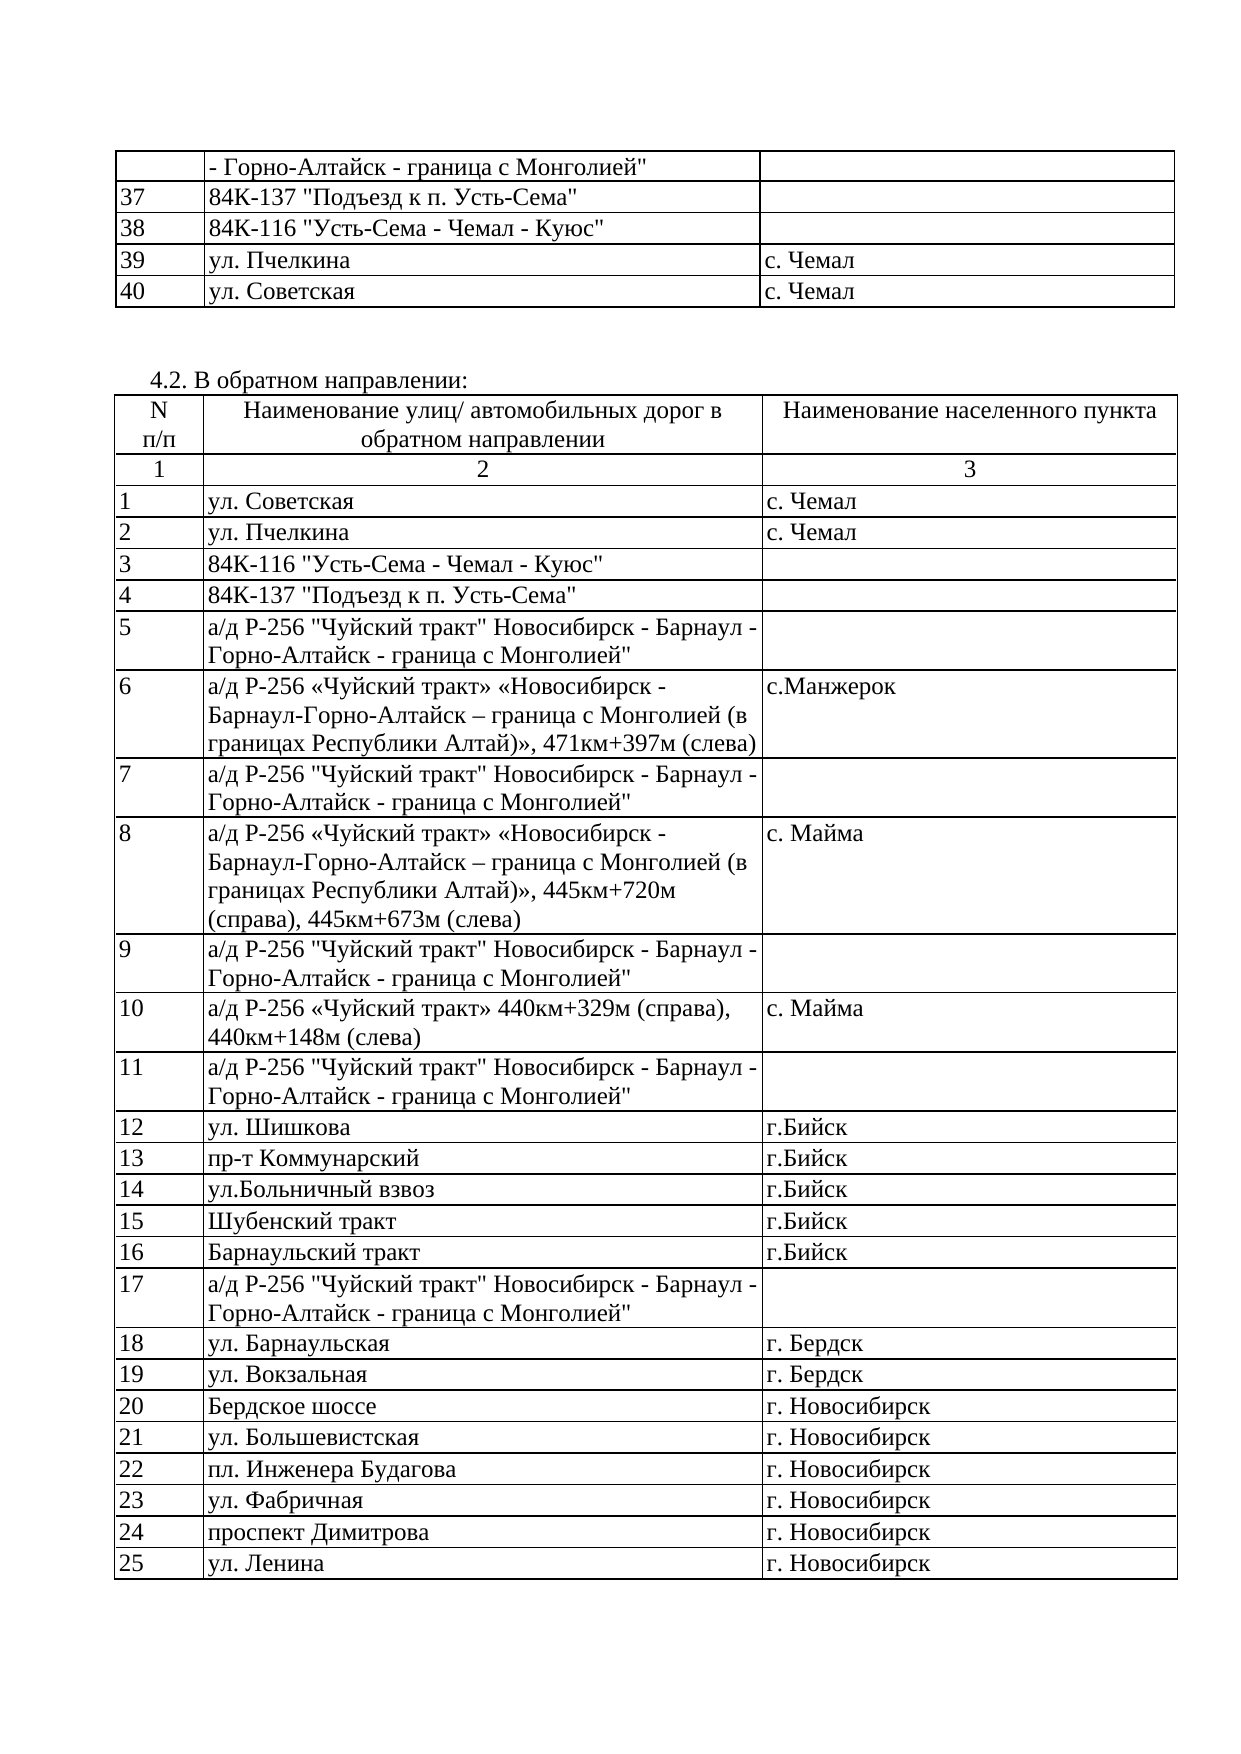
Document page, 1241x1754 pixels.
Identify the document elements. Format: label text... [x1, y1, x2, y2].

table_cell 11 [115, 1052, 203, 1110]
table_cell 18 [115, 1328, 203, 1358]
table_cell 7 [115, 758, 203, 816]
table_cell г.Бийск [763, 1173, 1177, 1204]
table_cell 20 [115, 1390, 203, 1421]
table_cell [763, 933, 1177, 992]
table_cell а/д Р-256 "Чуйский тракт" Новосибирск - Барнаул - Горно-Алтайск - граница с Монголией" [204, 1269, 762, 1326]
table_header N п/п [115, 396, 203, 453]
table_cell 37 [117, 182, 204, 212]
table_cell 2 [115, 517, 203, 547]
table_cell г. Новосибирск [763, 1452, 1177, 1484]
table_cell Барнаульский тракт [204, 1237, 762, 1267]
table_cell г. Бердск [763, 1358, 1177, 1389]
table_cell [763, 579, 1177, 610]
table_cell а/д Р-256 "Чуйский тракт" Новосибирск - Барнаул - Горно-Алтайск - граница с Монголией" [204, 612, 762, 669]
table_cell 84К-116 "Усть-Сема - Чемал - Куюс" [205, 213, 759, 243]
table_cell с. Чемал [761, 245, 1174, 275]
table_cell 17 [115, 1268, 203, 1326]
table_cell 12 [115, 1111, 203, 1141]
table_cell г. Новосибирск [763, 1484, 1177, 1515]
table_cell Бердское шоссе [204, 1391, 762, 1421]
table_cell 10 [115, 993, 203, 1051]
table_cell [763, 610, 1177, 669]
table_cell г. Новосибирск [763, 1515, 1177, 1547]
table_cell 16 [115, 1237, 203, 1267]
table_cell 1 [115, 454, 203, 484]
table_cell 15 [115, 1205, 203, 1236]
table_cell г.Бийск [763, 1141, 1177, 1173]
table_cell ул. Советская [204, 486, 762, 516]
table_cell 14 [115, 1174, 203, 1204]
table_cell 19 [115, 1359, 203, 1389]
table_cell г.Бийск [763, 1204, 1177, 1236]
table_cell [763, 1267, 1177, 1326]
table_cell ул. Фабричная [204, 1485, 762, 1515]
table_cell 22 [115, 1453, 203, 1484]
table_cell 23 [115, 1485, 203, 1515]
table_cell а/д Р-256 «Чуйский тракт» «Новосибирск - Барнаул-Горно-Алтайск – граница с Монголией (в границах Республики Алтай)», 445км+720м (справа), 445км+673м (слева) [204, 818, 762, 933]
table_cell [763, 1051, 1177, 1110]
table_cell а/д Р-256 «Чуйский тракт» «Новосибирск - Барнаул-Горно-Алтайск – граница с Монголией (в границах Республики Алтай)», 471км+397м (слева) [204, 671, 762, 757]
table_cell 3 [115, 549, 203, 579]
table_cell г. Бердск [763, 1326, 1177, 1358]
table_cell 38 [117, 213, 204, 243]
table_cell [761, 213, 1174, 243]
table_cell ул. Вокзальная [204, 1360, 762, 1389]
table_cell [763, 757, 1177, 816]
table_cell 6 [115, 670, 203, 757]
table_cell ул. Шишкова [204, 1112, 762, 1141]
table_cell 3 [763, 453, 1177, 484]
table_cell ул. Пчелкина [204, 518, 762, 547]
table_cell а/д Р-256 "Чуйский тракт" Новосибирск - Барнаул - Горно-Алтайск - граница с Монголией" [204, 759, 762, 816]
table_cell 8 [115, 817, 203, 933]
table_cell 25 [115, 1548, 203, 1578]
table_cell 40 [117, 276, 204, 306]
table_header Наименование населенного пункта [763, 396, 1177, 453]
table_cell с.Манжерок [763, 669, 1177, 757]
table_cell г. Новосибирск [763, 1389, 1177, 1421]
table_cell 4 [115, 580, 203, 610]
table_cell пр-т Коммунарский [204, 1143, 762, 1173]
table_cell 21 [115, 1422, 203, 1452]
table_cell [763, 548, 1177, 579]
table_cell ул. Барнаульская [204, 1328, 762, 1358]
table_cell 2 [204, 455, 762, 484]
table_cell а/д Р-256 "Чуйский тракт" Новосибирск - Барнаул - Горно-Алтайск - граница с Монголией" [204, 935, 762, 992]
table_cell 1 [115, 486, 203, 516]
table_cell г. Новосибирск [763, 1421, 1177, 1452]
table_cell 13 [115, 1143, 203, 1173]
table_cell 9 [115, 934, 203, 992]
table_cell г.Бийск [763, 1236, 1177, 1267]
table_cell пл. Инженера Будагова [204, 1454, 762, 1484]
table_cell 24 [115, 1516, 203, 1547]
table_cell проспект Димитрова [204, 1517, 762, 1547]
table_cell с. Майма [763, 992, 1177, 1051]
table_cell с. Чемал [763, 516, 1177, 547]
table_header Наименование улиц/ автомобильных дорог в обратном направлении [204, 396, 762, 453]
table_cell 84К-137 "Подъезд к п. Усть-Сема" [204, 581, 762, 610]
table_cell г.Бийск [763, 1110, 1177, 1141]
table_cell а/д Р-256 «Чуйский тракт» 440км+329м (справа), 440км+148м (слева) [204, 993, 762, 1051]
table_cell ул. Большевистская [204, 1422, 762, 1452]
table_cell 39 [117, 245, 204, 275]
table_cell ул. Советская [205, 276, 759, 306]
table_cell 36 [117, 152, 204, 180]
table_cell ул. Пчелкина [205, 245, 759, 275]
table_cell ул.Больничный взвоз [204, 1175, 762, 1204]
table_cell 84К-116 "Усть-Сема - Чемал - Куюс" [204, 549, 762, 579]
table_cell ул. Ленина [204, 1548, 762, 1578]
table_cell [205, 152, 759, 180]
table_cell [761, 182, 1174, 212]
table_cell с. Чемал [761, 276, 1174, 306]
table_cell Шубенский тракт [204, 1206, 762, 1236]
table_cell 84К-137 "Подъезд к п. Усть-Сема" [205, 182, 759, 212]
table_cell г. Новосибирск [763, 1547, 1177, 1578]
text 4.2. В обратном направлении: [150, 365, 1090, 394]
table_cell с. Чемал [763, 485, 1177, 516]
table_cell а/д Р-256 "Чуйский тракт" Новосибирск - Барнаул - Горно-Алтайск - граница с Монголией" [204, 1053, 762, 1110]
table_cell [761, 152, 1174, 180]
table_cell 5 [115, 611, 203, 669]
table_cell с. Майма [763, 816, 1177, 933]
